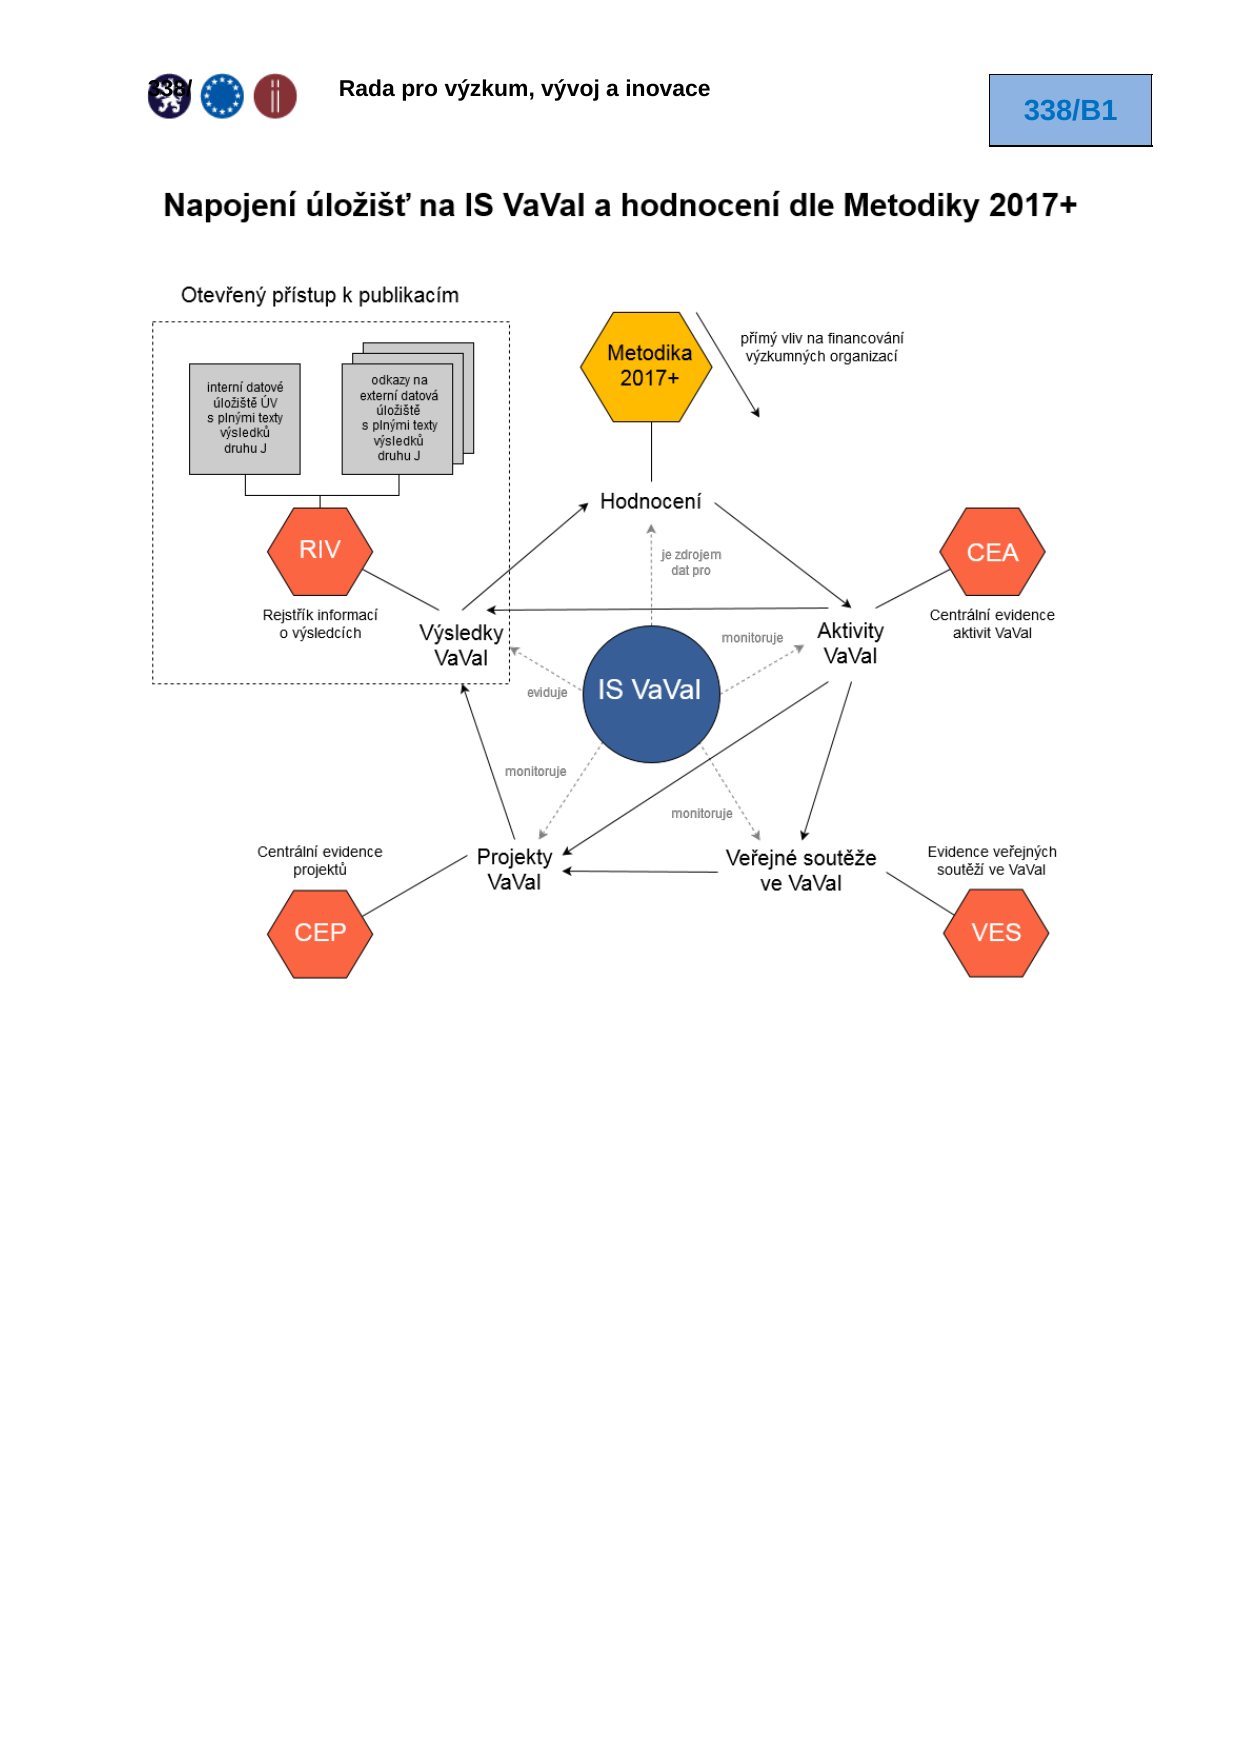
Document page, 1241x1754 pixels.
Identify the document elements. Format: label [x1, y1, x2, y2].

picture [147, 73, 298, 120]
picture [147, 174, 1093, 979]
